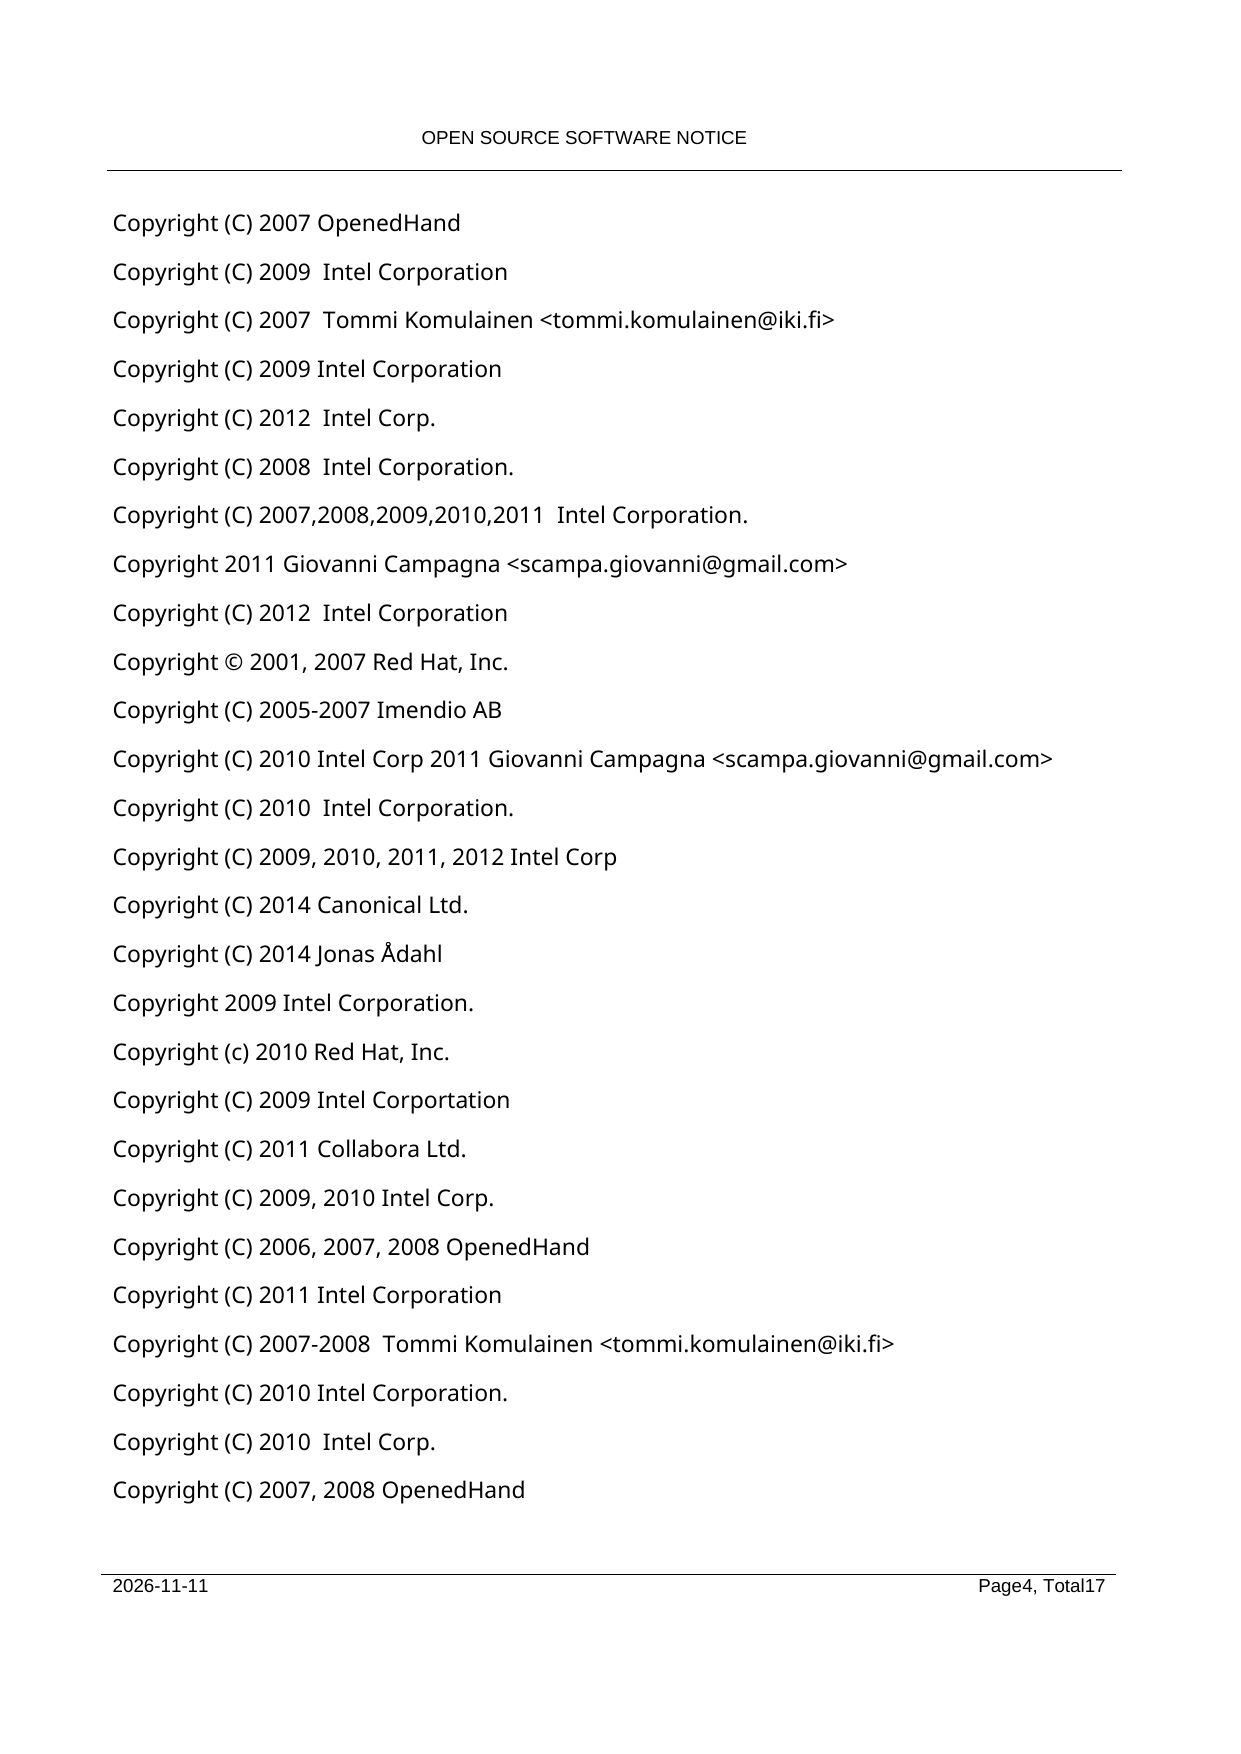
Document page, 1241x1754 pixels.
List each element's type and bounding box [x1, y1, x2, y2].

text [112, 206, 1128, 1555]
